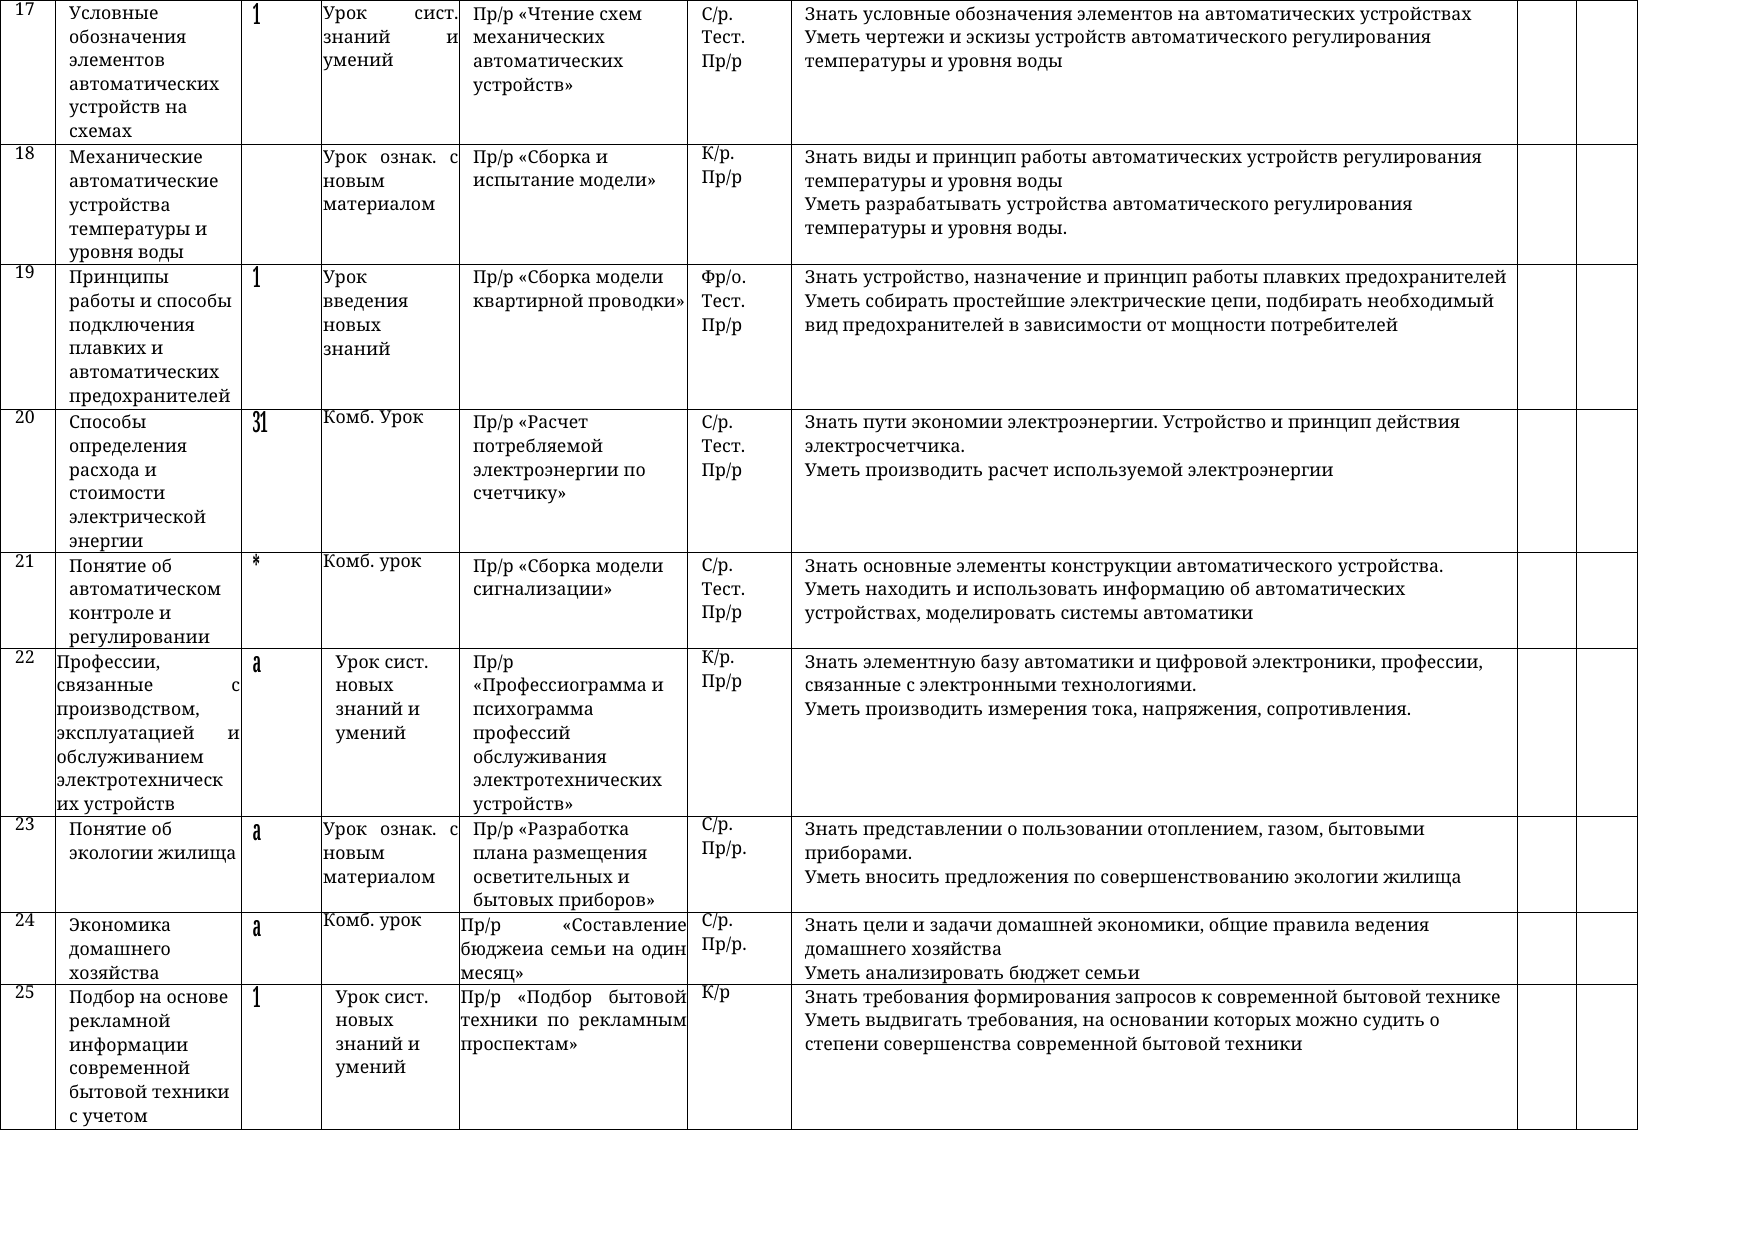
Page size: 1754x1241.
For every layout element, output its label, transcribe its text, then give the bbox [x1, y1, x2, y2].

table_cell а [242, 649, 321, 816]
table_cell Профессии, связанные с производством, эксплуатацией и обслуживанием электротехническ их устройств [56, 649, 241, 816]
table_cell [1518, 913, 1576, 983]
table_cell Подбор на основе рекламной информации современной бытовой техники с учетом [56, 985, 241, 1129]
table_cell Знать цели и задачи домашней экономики, общие правила ведения домашнего хозяйства Уметь анализировать бюджет семьи [792, 913, 1517, 983]
table_cell 20 [1, 410, 55, 552]
table_cell [1577, 649, 1637, 816]
table_cell Пр/р «Сборка модели квартирной проводки» [460, 265, 687, 408]
table_cell Комб. Урок [322, 410, 459, 552]
table_cell Пр/р «Профессиограмма и психограмма профессий обслуживания электротехнических устройств» [460, 649, 687, 816]
table_cell [1518, 265, 1576, 408]
table_header С/р. Тест. Пр/р [688, 1, 791, 144]
table_cell 25 [1, 985, 55, 1129]
table_cell Знать пути экономии электроэнергии. Устройство и принцип действия электросчетчика. Уметь производить расчет используемой электроэнергии [792, 410, 1517, 552]
table_cell а [242, 913, 321, 983]
table_cell С/р. Пр/р. [688, 817, 791, 912]
table_cell К/р. Пр/р [688, 145, 791, 263]
table_cell 24 [1, 913, 55, 983]
table_cell [1518, 410, 1576, 552]
table_cell [1518, 145, 1576, 263]
table_header Урок сист. знаний и умений [322, 1, 459, 144]
table_cell Пр/р «Сборка и испытание модели» [460, 145, 687, 263]
table_cell Урок ознак. с новым материалом [322, 145, 459, 263]
table_cell Пр/р «Подбор бытовой техники по рекламным проспектам» [460, 985, 687, 1129]
table_cell [242, 145, 321, 263]
table_cell Урок ознак. с новым материалом [322, 817, 459, 912]
table_cell [1577, 553, 1637, 648]
table_cell 1 [242, 985, 321, 1129]
table_cell Комб. урок [322, 553, 459, 648]
table_cell Понятие об автоматическом контроле и регулировании [56, 553, 241, 648]
table_cell Знать основные элементы конструкции автоматического устройства. Уметь находить и использовать информацию об автоматических устройствах, моделировать системы автоматики [792, 553, 1517, 648]
table_cell Урок сист. новых знаний и умений [322, 649, 459, 816]
table_cell 18 [1, 145, 55, 263]
table_cell Знать представлении о пользовании отоплением, газом, бытовыми приборами. Уметь вносить предложения по совершенствованию экологии жилища [792, 817, 1517, 912]
table_cell [1518, 649, 1576, 816]
table_cell Понятие об экологии жилища [56, 817, 241, 912]
table_header [1518, 1, 1576, 144]
table_cell [1577, 145, 1637, 263]
table_cell Урок сист. новых знаний и умений [322, 985, 459, 1129]
table_cell С/р. Тест. Пр/р [688, 410, 791, 552]
table_header Пр/р «Чтение схем механических автоматических устройств» [460, 1, 687, 144]
table_cell Пр/р «Расчет потребляемой электроэнергии по счетчику» [460, 410, 687, 552]
table_header Условные обозначения элементов автоматических устройств на схемах [56, 1, 241, 144]
table_cell Пр/р «Сборка модели сигнализации» [460, 553, 687, 648]
table_cell Знать виды и принцип работы автоматических устройств регулирования температуры и уровня воды Уметь разрабатывать устройства автоматического регулирования температуры и уровня воды. [792, 145, 1517, 263]
table_cell 31 [242, 410, 321, 552]
table_cell С/р. Пр/р. [688, 913, 791, 983]
table_cell [1577, 817, 1637, 912]
table_cell Фр/о. Тест. Пр/р [688, 265, 791, 408]
table_header [1577, 1, 1637, 144]
table_cell С/р. Тест. Пр/р [688, 553, 791, 648]
table_cell Пр/р «Разработка плана размещения осветительных и бытовых приборов» [460, 817, 687, 912]
table_cell а [242, 817, 321, 912]
table_cell 22 [1, 649, 55, 816]
table_header Знать условные обозначения элементов на автоматических устройствах Уметь чертежи и эскизы устройств автоматического регулирования температуры и уровня воды [792, 1, 1517, 144]
table_cell [1518, 985, 1576, 1129]
table_cell Знать устройство, назначение и принцип работы плавких предохранителей Уметь собирать простейшие электрические цепи, подбирать необходимый вид предохранителей в зависимости от мощности потребителей [792, 265, 1517, 408]
table_cell Принципы работы и способы подключения плавких и автоматических предохранителей [56, 265, 241, 408]
table_cell 21 [1, 553, 55, 648]
table_cell К/р [688, 985, 791, 1129]
table_cell [1518, 817, 1576, 912]
table_cell Пр/р «Составление бюджеиа семьи на один месяц» [460, 913, 687, 983]
table_cell Экономика домашнего хозяйства [56, 913, 241, 983]
table_cell [1577, 410, 1637, 552]
table_header 1 [242, 1, 321, 144]
table_header 17 [1, 1, 55, 144]
table_cell 1 [242, 265, 321, 408]
table_cell [1577, 913, 1637, 983]
table_cell [1577, 985, 1637, 1129]
table_cell [1518, 553, 1576, 648]
table_cell Комб. урок [322, 913, 459, 983]
table_cell 19 [1, 265, 55, 408]
table_cell Способы определения расхода и стоимости электрической энергии [56, 410, 241, 552]
table_cell [1577, 265, 1637, 408]
table_cell Урок введения новых знаний [322, 265, 459, 408]
table_cell Знать элементную базу автоматики и цифровой электроники, профессии, связанные с электронными технологиями. Уметь производить измерения тока, напряжения, сопротивления. [792, 649, 1517, 816]
table_cell Знать требования формирования запросов к современной бытовой технике Уметь выдвигать требования, на основании которых можно судить о степени совершенства современной бытовой техники [792, 985, 1517, 1129]
table_cell Механические автоматические устройства температуры и уровня воды [56, 145, 241, 263]
table_cell К/р. Пр/р [688, 649, 791, 816]
table_cell 23 [1, 817, 55, 912]
table_cell * [242, 553, 321, 648]
